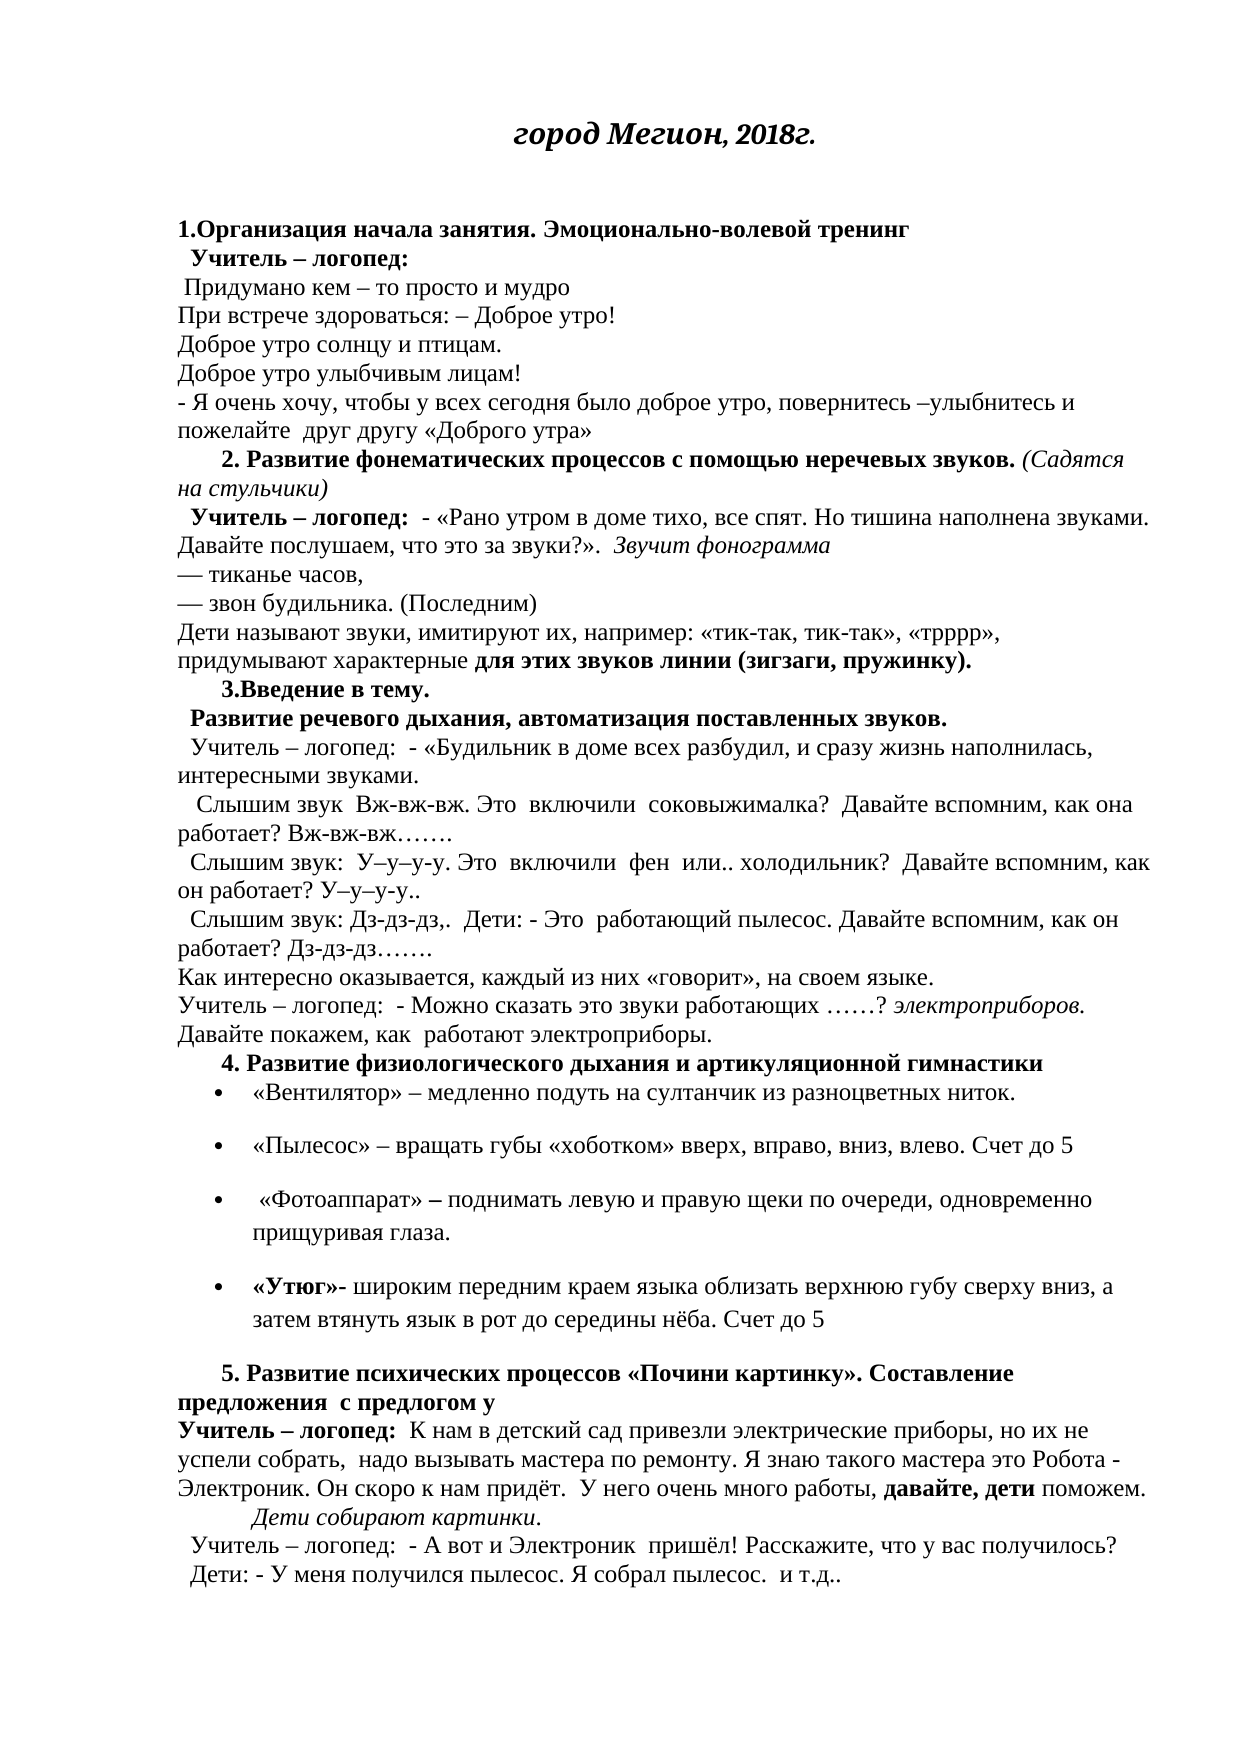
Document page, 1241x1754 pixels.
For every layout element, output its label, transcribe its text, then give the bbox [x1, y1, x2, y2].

list «Пылесос» – вращать губы «хоботком» вверх, вправо, вниз, влево. Счет до 5 [215, 1131, 1152, 1159]
text Слышим звук: Дз-дз-дз,. Дети: - Это работающий пылесос. Давайте вспомним, как он работает? Дз-дз-дз……. [177, 904, 1152, 962]
text При встрече здороваться: – Доброе утро! [177, 300, 1152, 329]
text Доброе утро улыбчивым лицам! [177, 358, 1152, 387]
text Дети собирают картинки. [177, 1502, 1152, 1531]
text Как интересно оказывается, каждый из них «говорит», на своем языке. [177, 962, 1152, 990]
text - Я очень хочу, чтобы у всех сегодня было доброе утро, повернитесь –улыбнитесь и пожелайте друг другу «Доброго утра» [177, 387, 1152, 444]
text Учитель – логопед: - «Будильник в доме всех разбудил, и сразу жизнь наполнилась, интересными звуками. [177, 732, 1152, 789]
text — звон будильника. (Последним) [177, 588, 1152, 617]
text Учитель – логопед: - А вот и Электроник пришёл! Расскажите, что у вас получилось? [177, 1531, 1152, 1559]
text город Мегион, 2018г. [177, 118, 1152, 152]
text Дети называют звуки, имитируют их, например: «тик-так, тик-так», «трррр», придумывают характерные для этих звуков линии (зигзаги, пружинку). [177, 617, 1152, 674]
text Развитие речевого дыхания, автоматизация поставленных звуков. [177, 703, 1152, 732]
list «Вентилятор» – медленно подуть на султанчик из разноцветных ниток. [215, 1077, 1152, 1105]
list «Фотоаппарат» – поднимать левую и правую щеки по очереди, одновременно прищуривая глаза. [215, 1184, 1152, 1246]
text 5. Развитие психических процессов «Почини картинку». Составление предложения с предлогом у [177, 1358, 1152, 1416]
text Учитель – логопед: - «Рано утром в доме тихо, все спят. Но тишина наполнена звуками. Давайте послушаем, что это за звуки?». Звучит фонограмма [177, 502, 1152, 559]
text 3.Введение в тему. [177, 674, 1152, 703]
text Учитель – логопед: К нам в детский сад привезли электрические приборы, но их не успели собрать, надо вызывать мастера по ремонту. Я знаю такого мастера это Робота - Электроник. Он скоро к нам придёт. У него очень много работы, давайте, дети поможем. [177, 1416, 1152, 1502]
text Доброе утро солнцу и птицам. [177, 329, 1152, 358]
text Давайте покажем, как работают электроприборы. [177, 1019, 1152, 1048]
text Слышим звук Вж-вж-вж. Это включили соковыжималка? Давайте вспомним, как она работает? Вж-вж-вж……. [177, 789, 1152, 847]
text Учитель – логопед: - Можно сказать это звуки работающих ……? электроприборов. [177, 990, 1152, 1019]
text Слышим звук: У–у–у-у. Это включили фен или.. холодильник? Давайте вспомним, как он работает? У–у–у-у.. [177, 847, 1152, 904]
text Придумано кем – то просто и мудро [177, 272, 1152, 300]
text Дети: - У меня получился пылесос. Я собрал пылесос. и т.д.. [177, 1559, 1152, 1588]
text 2. Развитие фонематических процессов с помощью неречевых звуков. (Садятся на стульчики) [177, 444, 1152, 502]
text — тиканье часов, [177, 559, 1152, 588]
list «Утюг»- широким передним краем языка облизать верхнюю губу сверху вниз, а затем втянуть язык в рот до середины нёба. Счет до 5 [215, 1271, 1152, 1333]
text 4. Развитие физиологического дыхания и артикуляционной гимнастики [177, 1048, 1152, 1077]
text 1.Организация начала занятия. Эмоционально-волевой тренинг [177, 214, 1152, 243]
text Учитель – логопед: [177, 243, 1152, 272]
